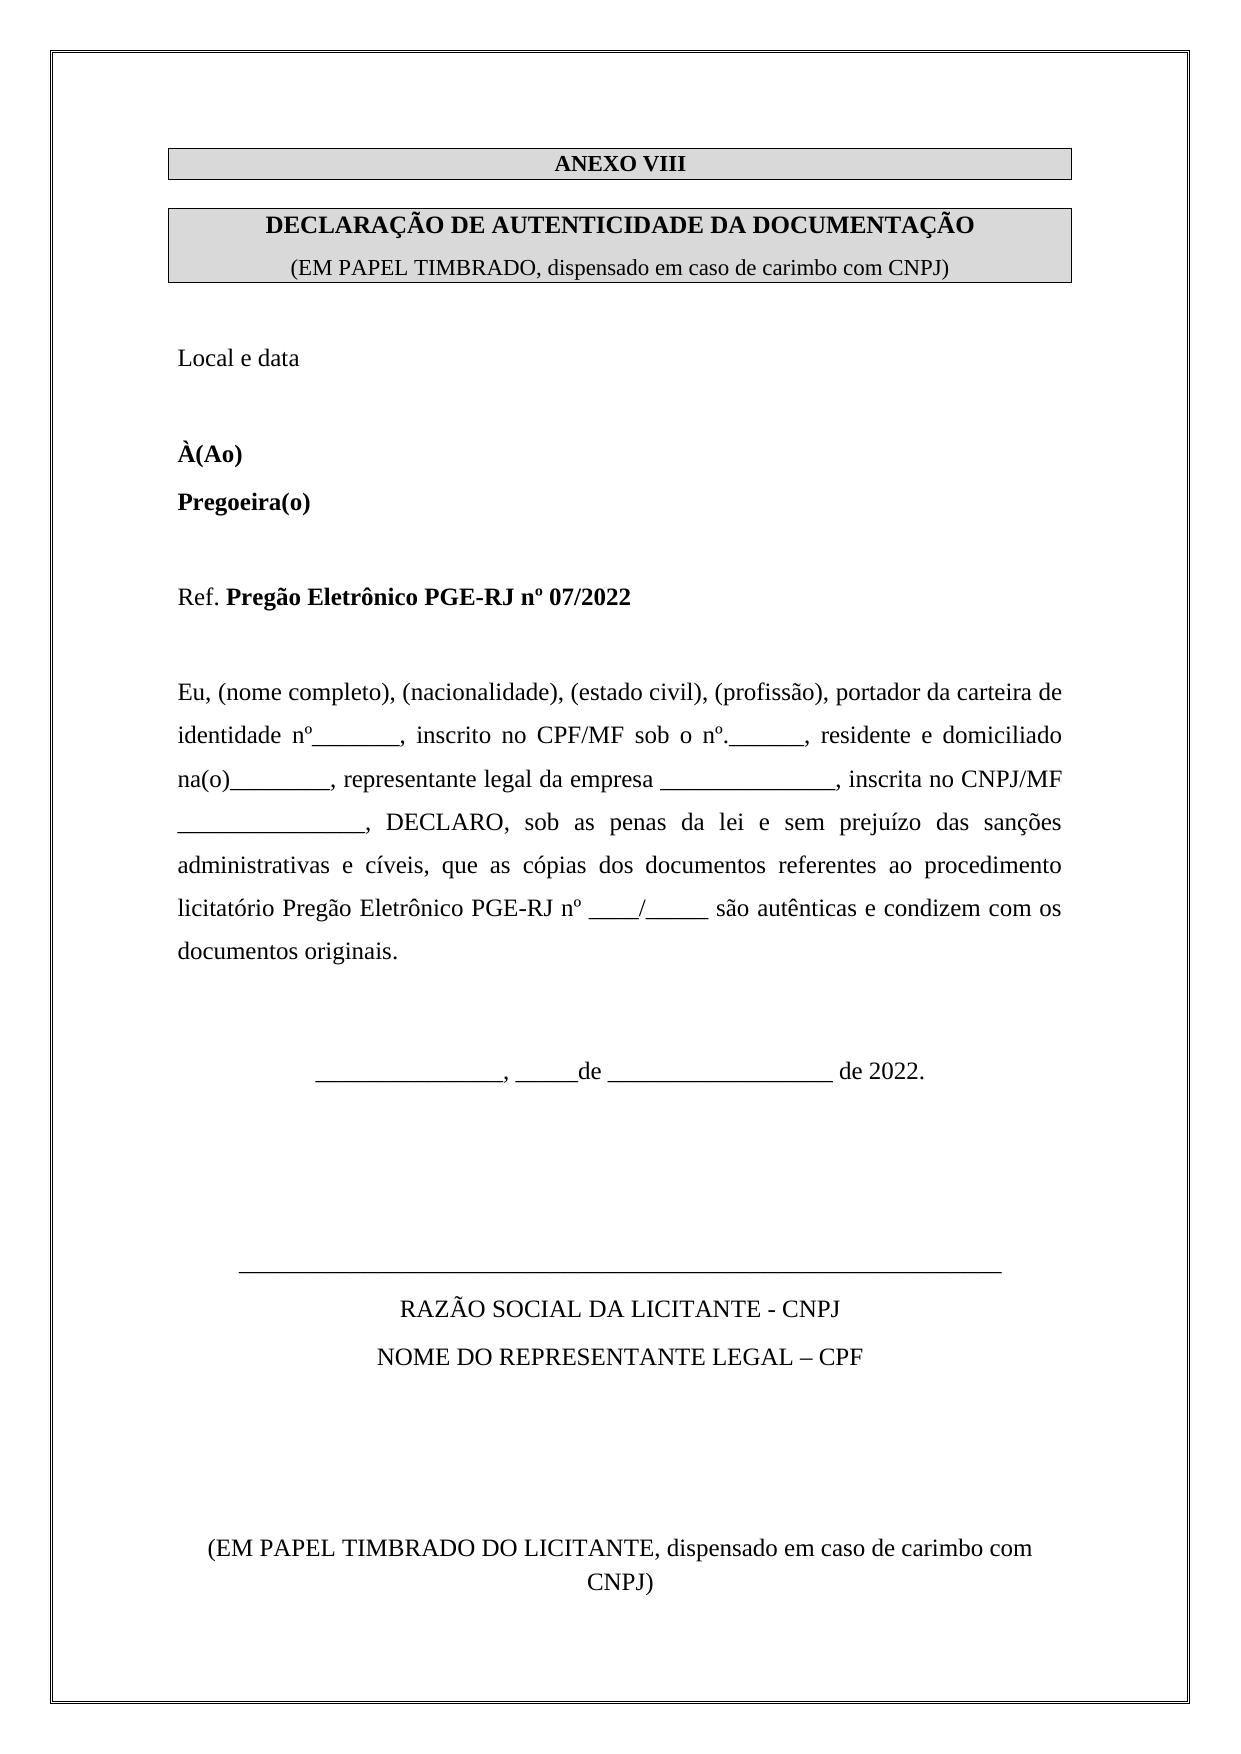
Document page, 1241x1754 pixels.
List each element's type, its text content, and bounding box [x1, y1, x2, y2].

text RAZÃO SOCIAL DA LICITANTE - CNPJ [177, 1294, 1063, 1323]
text ANEXO VIII [169, 149, 1071, 179]
text _____________________________________________________________ [177, 1247, 1063, 1275]
text _______________, _____de __________________ de 2022. [177, 1056, 1063, 1084]
text À(Ao) [177, 439, 1063, 468]
text (EM PAPEL TIMBRADO, dispensado em caso de carimbo com CNPJ) [169, 251, 1071, 282]
text Ref. Pregão Eletrônico PGE-RJ nº 07/2022 [177, 582, 1063, 611]
text Local e data [177, 343, 1063, 372]
text Pregoeira(o) [177, 487, 1063, 515]
text DECLARAÇÃO DE AUTENTICIDADE DA DOCUMENTAÇÃO [169, 209, 1071, 239]
text Eu, (nome completo), (nacionalidade), (estado civil), (profissão), portador da carteira de identidade nº_______, inscrito no CPF/MF sob o nº.______, residente e domiciliado na(o)________, representante legal da empresa ______________, inscrita no CNPJ/MF _______________, DECLARO, sob as penas da lei e sem prejuízo das sanções administrativas e cíveis, que as cópias dos documentos referentes ao procedimento licitatório Pregão Eletrônico PGE-RJ nº ____/_____ são autênticas e condizem com os documentos originais. [177, 677, 1063, 965]
text (EM PAPEL TIMBRADO DO LICITANTE, dispensado em caso de carimbo com CNPJ) [177, 1533, 1063, 1596]
text NOME DO REPRESENTANTE LEGAL – CPF [177, 1342, 1063, 1371]
